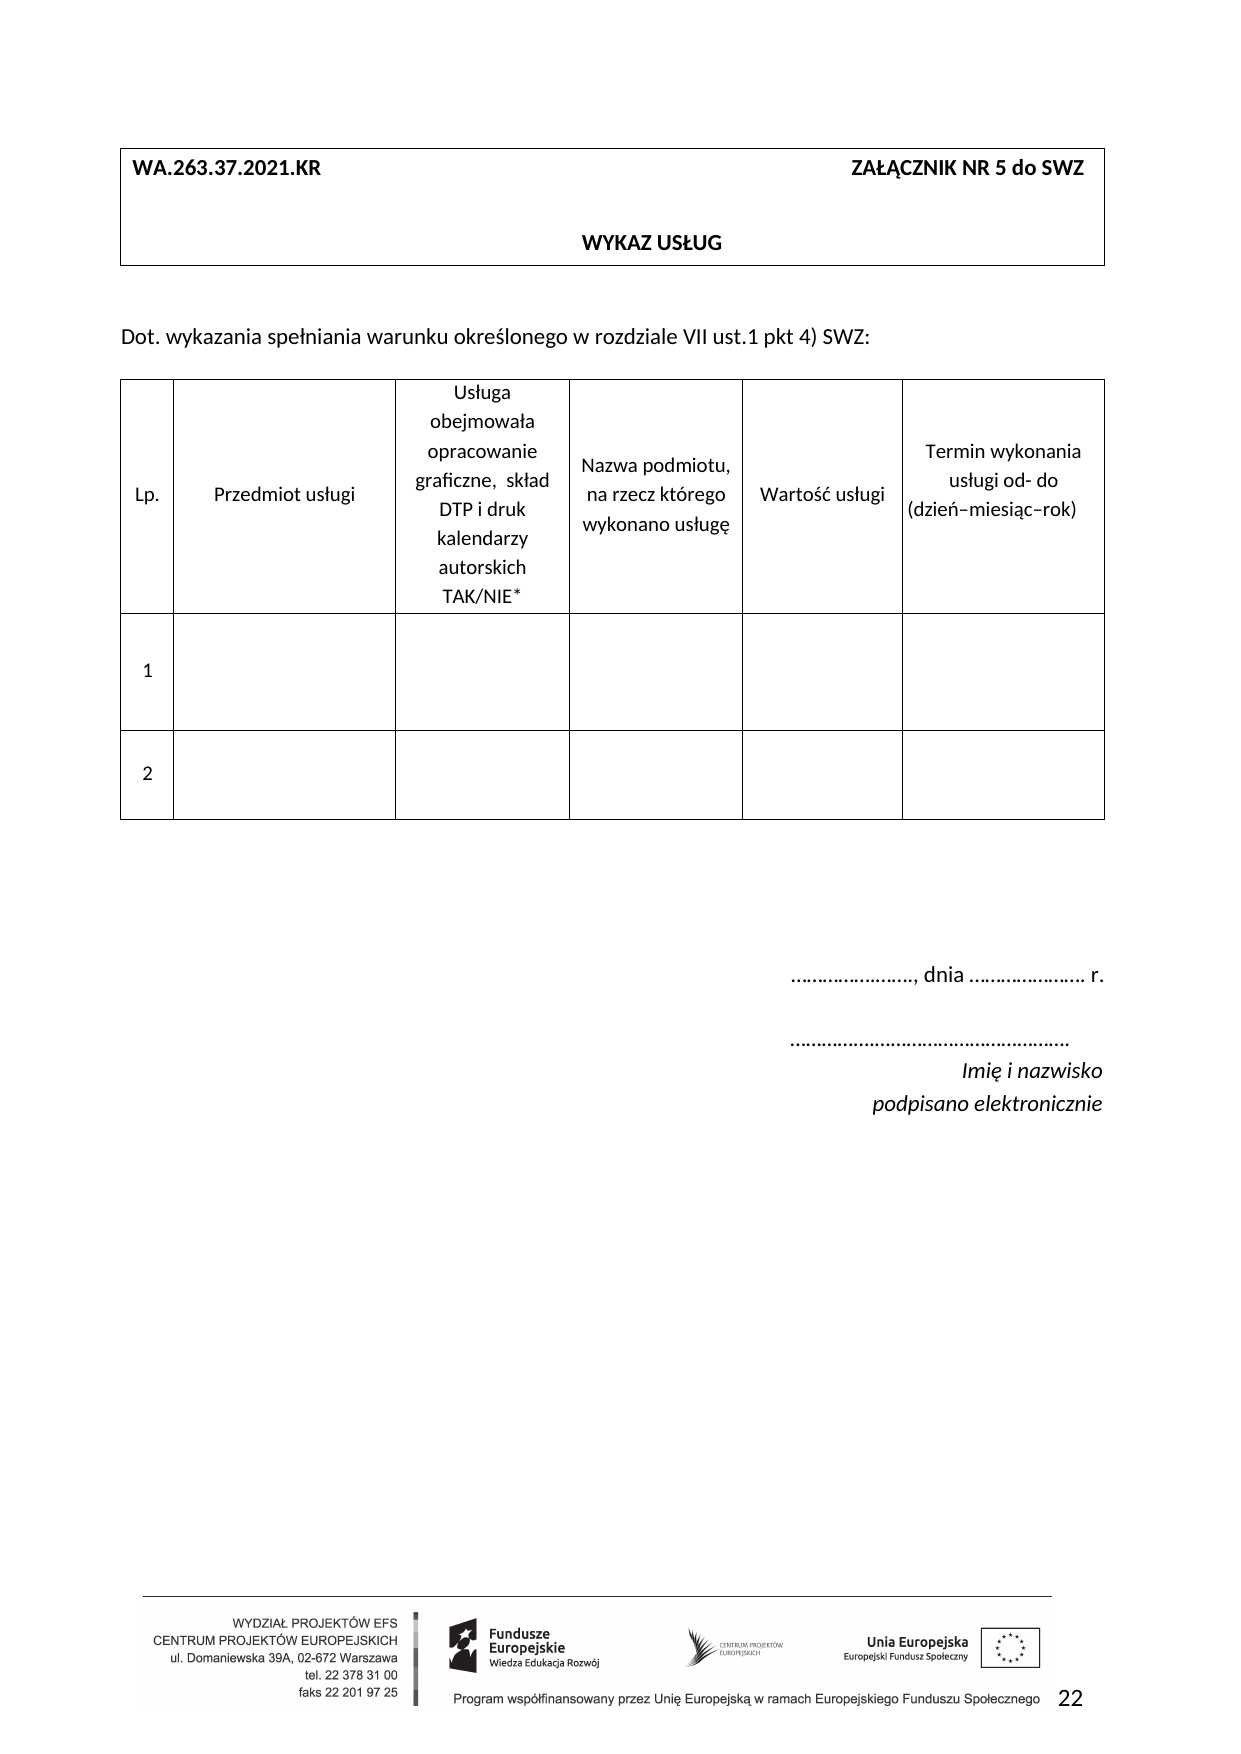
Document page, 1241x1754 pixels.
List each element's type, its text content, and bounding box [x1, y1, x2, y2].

table_cell [743, 614, 902, 730]
table_cell Wykaz USŁUG [121, 228, 1104, 265]
table_header Termin wykonania usługi od- do (dzień–miesiąc–rok) [903, 380, 1104, 613]
table_cell [174, 731, 395, 819]
table_cell 2 [121, 731, 173, 819]
text …………….……., dnia …………………. r. [121, 960, 1105, 988]
table_cell [903, 614, 1104, 730]
table_cell [570, 614, 742, 730]
table_cell [570, 731, 742, 819]
table_cell [743, 731, 902, 819]
table_cell 1 [121, 614, 173, 730]
table_header Przedmiot usługi [174, 380, 395, 613]
table_header Nazwa podmiotu, na rzecz którego wykonano usługę [570, 380, 742, 613]
picture [142, 1596, 1053, 1706]
table_header Wartość usługi [743, 380, 902, 613]
table_cell [903, 731, 1104, 819]
text …………….………………………………. [121, 1024, 1105, 1052]
table_cell [174, 614, 395, 730]
text Imię i nazwisko [121, 1056, 1105, 1084]
table_cell [396, 731, 569, 819]
text podpisano elektronicznie [150, 1089, 1105, 1117]
table_header Lp. [121, 380, 173, 613]
table_header Usługa obejmowała opracowanie graficzne, skład DTP i druk kalendarzy autorskich TAK/NIE* [396, 380, 569, 613]
table_cell [396, 614, 569, 730]
table_header WA.263.37.2021.KR ZAŁĄCZNIK NR 5 do SWZ [121, 149, 1104, 228]
text Dot. wykazania spełniania warunku określonego w rozdziale VII ust.1 pkt 4) SWZ: [121, 322, 1105, 350]
